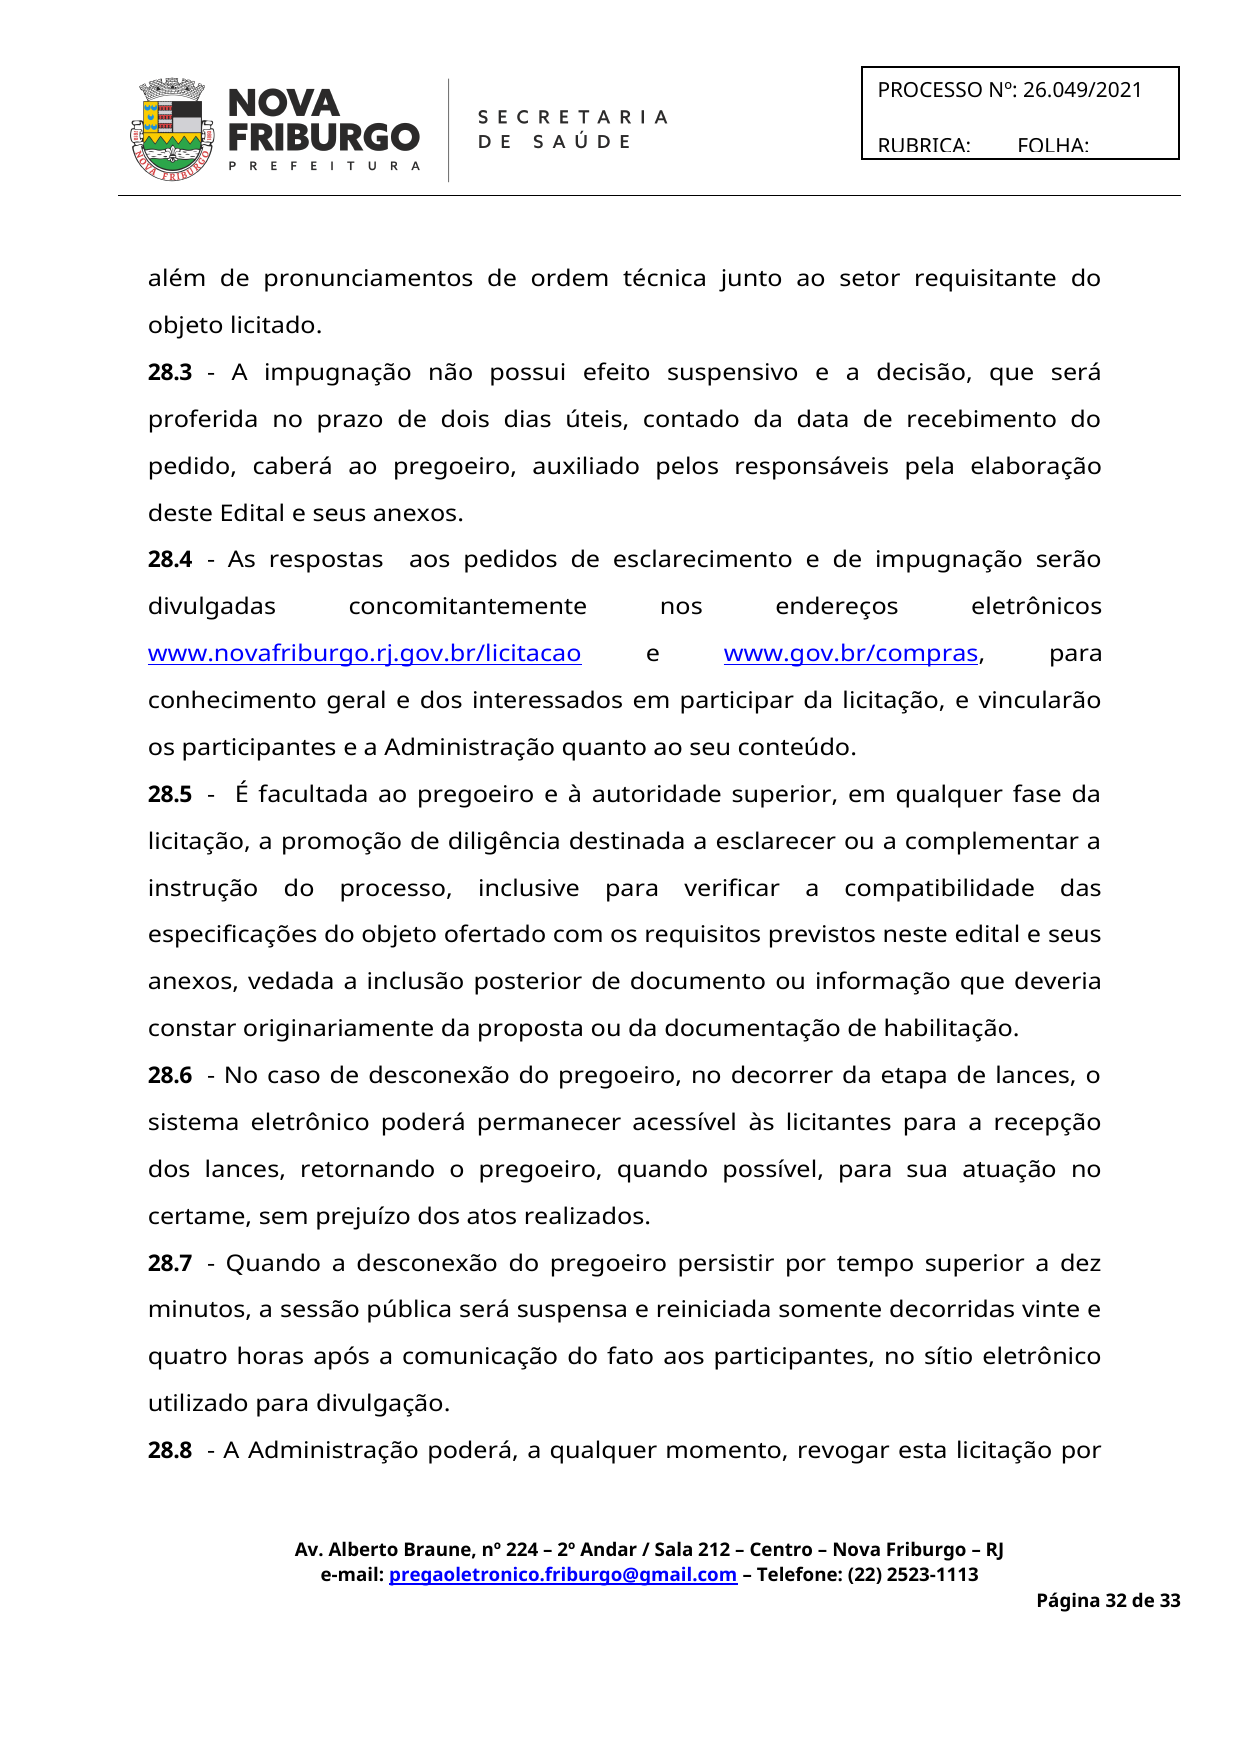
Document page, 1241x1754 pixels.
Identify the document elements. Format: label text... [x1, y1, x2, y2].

list - É facultada ao pregoeiro e à autoridade superior, em qualquer fase da licitação, a promoção de diligência destinada a esclarecer ou a complementar a instrução do processo, inclusive para verificar a compatibilidade das especificações do objeto ofertado com os requisitos previstos neste edital e seus anexos, vedada a inclusão posterior de documento ou informação que deveria constar originariamente da proposta ou da documentação de habilitação. [148, 778, 1103, 1043]
list - No caso de desconexão do pregoeiro, no decorrer da etapa de lances, o sistema eletrônico poderá permanecer acessível às licitantes para a recepção dos lances, retornando o pregoeiro, quando possível, para sua atuação no certame, sem prejuízo dos atos realizados. [148, 1059, 1103, 1231]
list - A impugnação não possui efeito suspensivo e a decisão, que será proferida no prazo de dois dias úteis, contado da data de recebimento do pedido, caberá ao pregoeiro, auxiliado pelos responsáveis pela elaboração deste Edital e seus anexos. [148, 356, 1103, 528]
picture [118, 68, 683, 194]
list - Quando a desconexão do pregoeiro persistir por tempo superior a dez minutos, a sessão pública será suspensa e reiniciada somente decorridas vinte e quatro horas após a comunicação do fato aos participantes, no sítio eletrônico utilizado para divulgação. [148, 1247, 1103, 1418]
list - As respostas aos pedidos de esclarecimento e de impugnação serão divulgadas concomitantemente nos endereços eletrônicos www.novafriburgo.rj.gov.br/licitacao e www.gov.br/compras, para conhecimento geral e dos interessados em participar da licitação, e vincularão os participantes e a Administração quanto ao seu conteúdo. [148, 543, 1103, 762]
